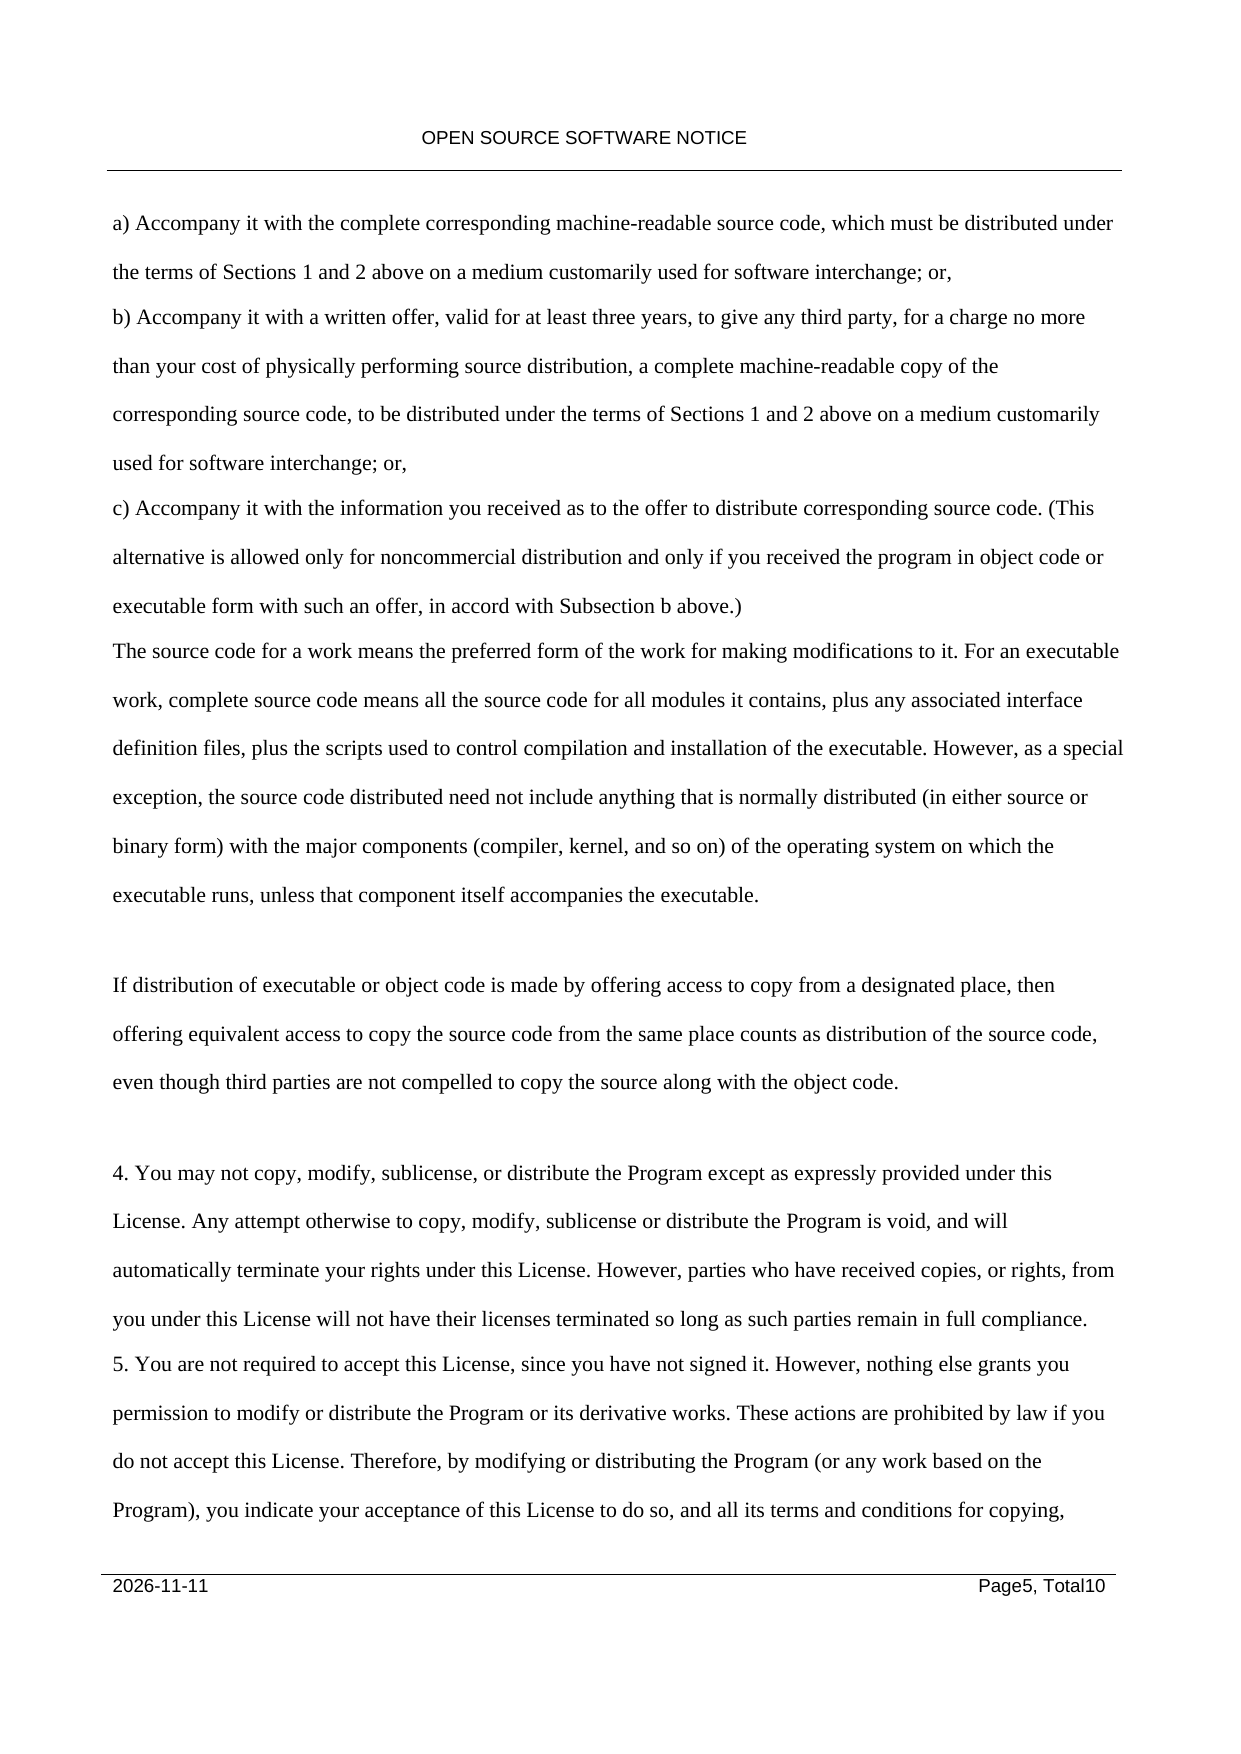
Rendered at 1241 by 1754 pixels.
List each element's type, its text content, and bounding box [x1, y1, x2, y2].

text The source code for a work means the preferred form of the work for making modifications to it. For an executable work, complete source code means all the source code for all modules it contains, plus any associated interface definition files, plus the scripts used to control compilation and installation of the executable. However, as a special exception, the source code distributed need not include anything that is normally distributed (in either source or binary form) with the major components (compiler, kernel, and so on) of the operating system on which the executable runs, unless that component itself accompanies the executable. [112, 634, 1128, 910]
text c) Accompany it with the information you received as to the offer to distribute corresponding source code. (This alternative is allowed only for noncommercial distribution and only if you received the program in object code or executable form with such an offer, in accord with Subsection b above.) [112, 492, 1128, 622]
text a) Accompany it with the complete corresponding machine-readable source code, which must be distributed under the terms of Sections 1 and 2 above on a medium customarily used for software interchange; or, [112, 206, 1128, 288]
text 4. You may not copy, modify, sublicense, or distribute the Program except as expressly provided under this License. Any attempt otherwise to copy, modify, sublicense or distribute the Program is void, and will automatically terminate your rights under this License. However, parties who have received copies, or rights, from you under this License will not have their licenses terminated so long as such parties remain in full compliance. [112, 1156, 1128, 1334]
text If distribution of executable or object code is made by offering access to copy from a designated place, then offering equivalent access to copy the source code from the same place counts as distribution of the source code, even though third parties are not compelled to copy the source along with the object code. [112, 968, 1128, 1098]
text b) Accompany it with a written offer, valid for at least three years, to give any third party, for a charge no more than your cost of physically performing source distribution, a complete machine-readable copy of the corresponding source code, to be distributed under the terms of Sections 1 and 2 above on a medium customarily used for software interchange; or, [112, 300, 1128, 479]
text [112, 1347, 1128, 1526]
